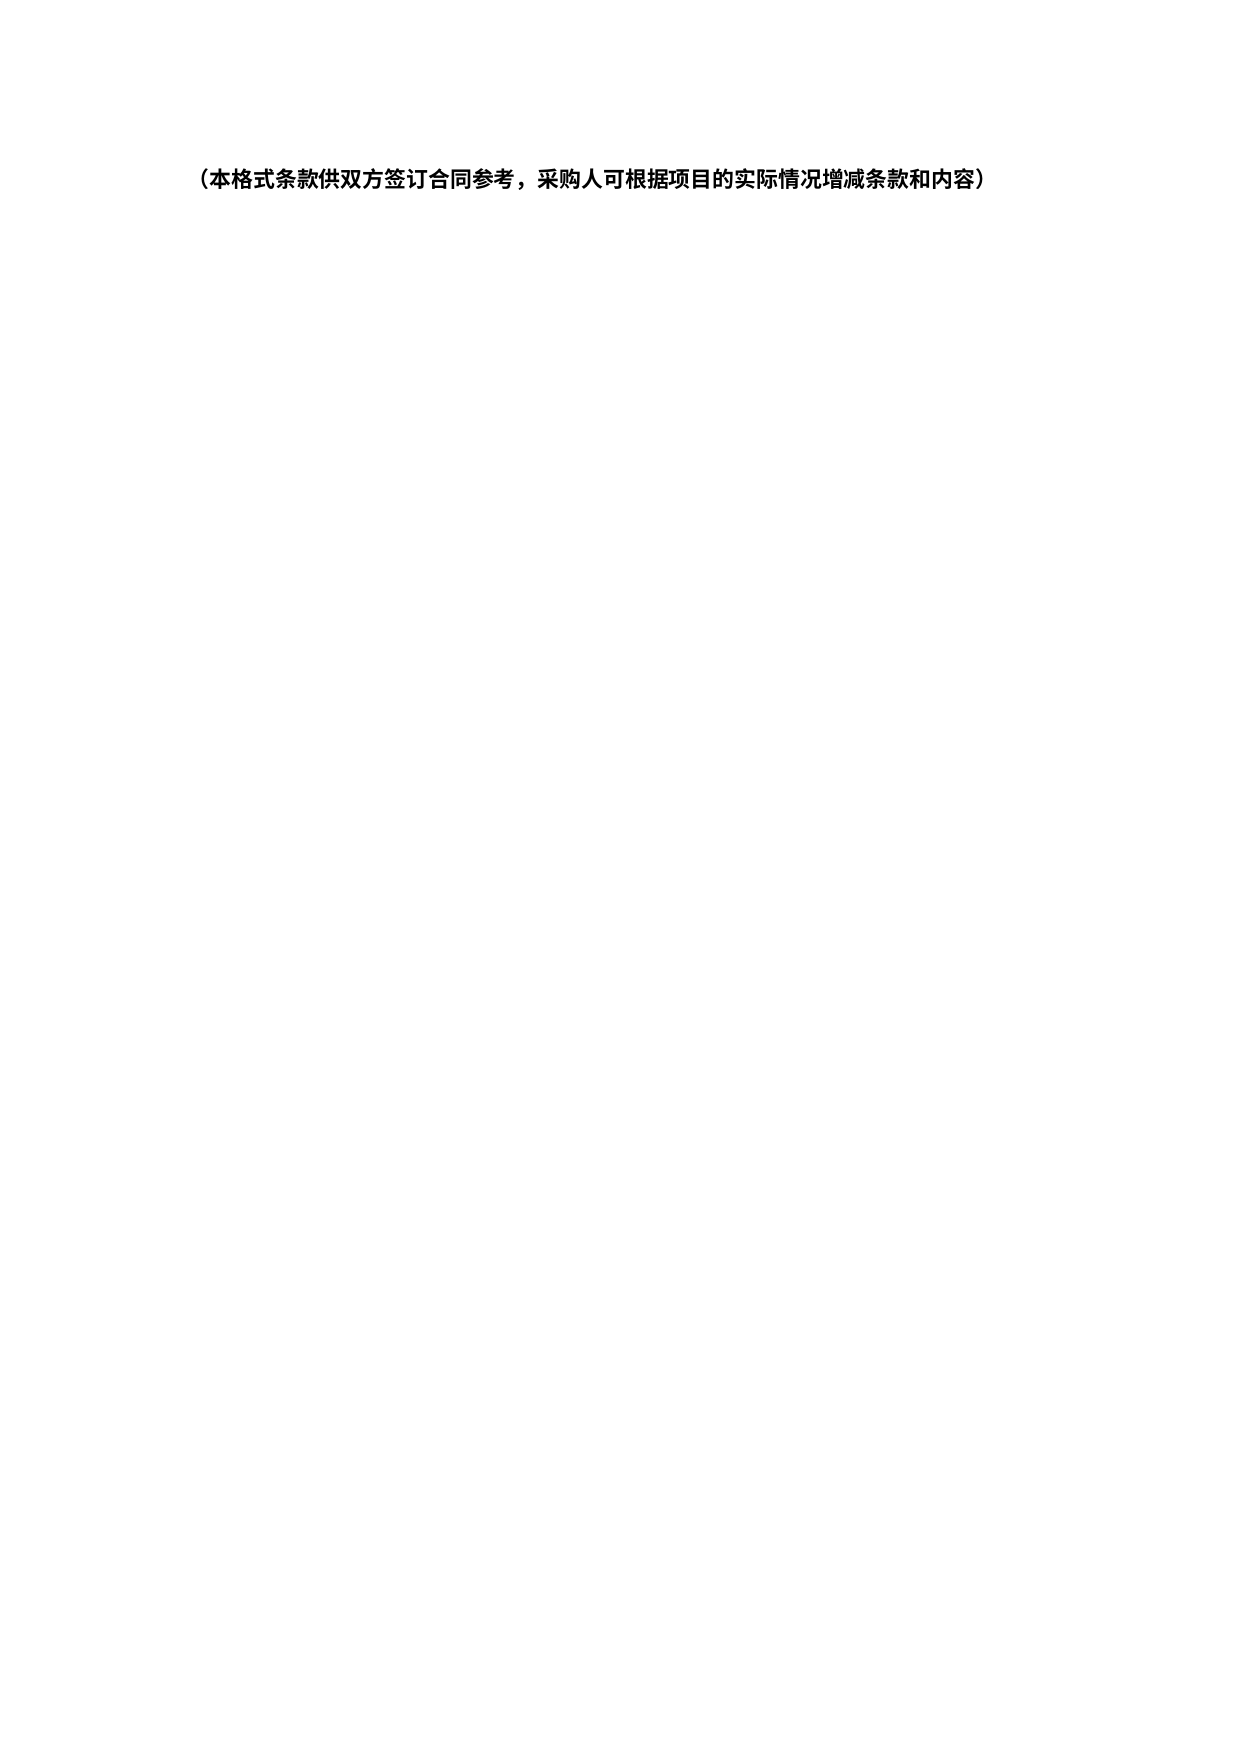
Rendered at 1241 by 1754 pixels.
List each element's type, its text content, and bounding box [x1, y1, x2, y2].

text （本格式条款供双方签订合同参考，采购人可根据项目的实际情况增减条款和内容） [187, 162, 1053, 194]
